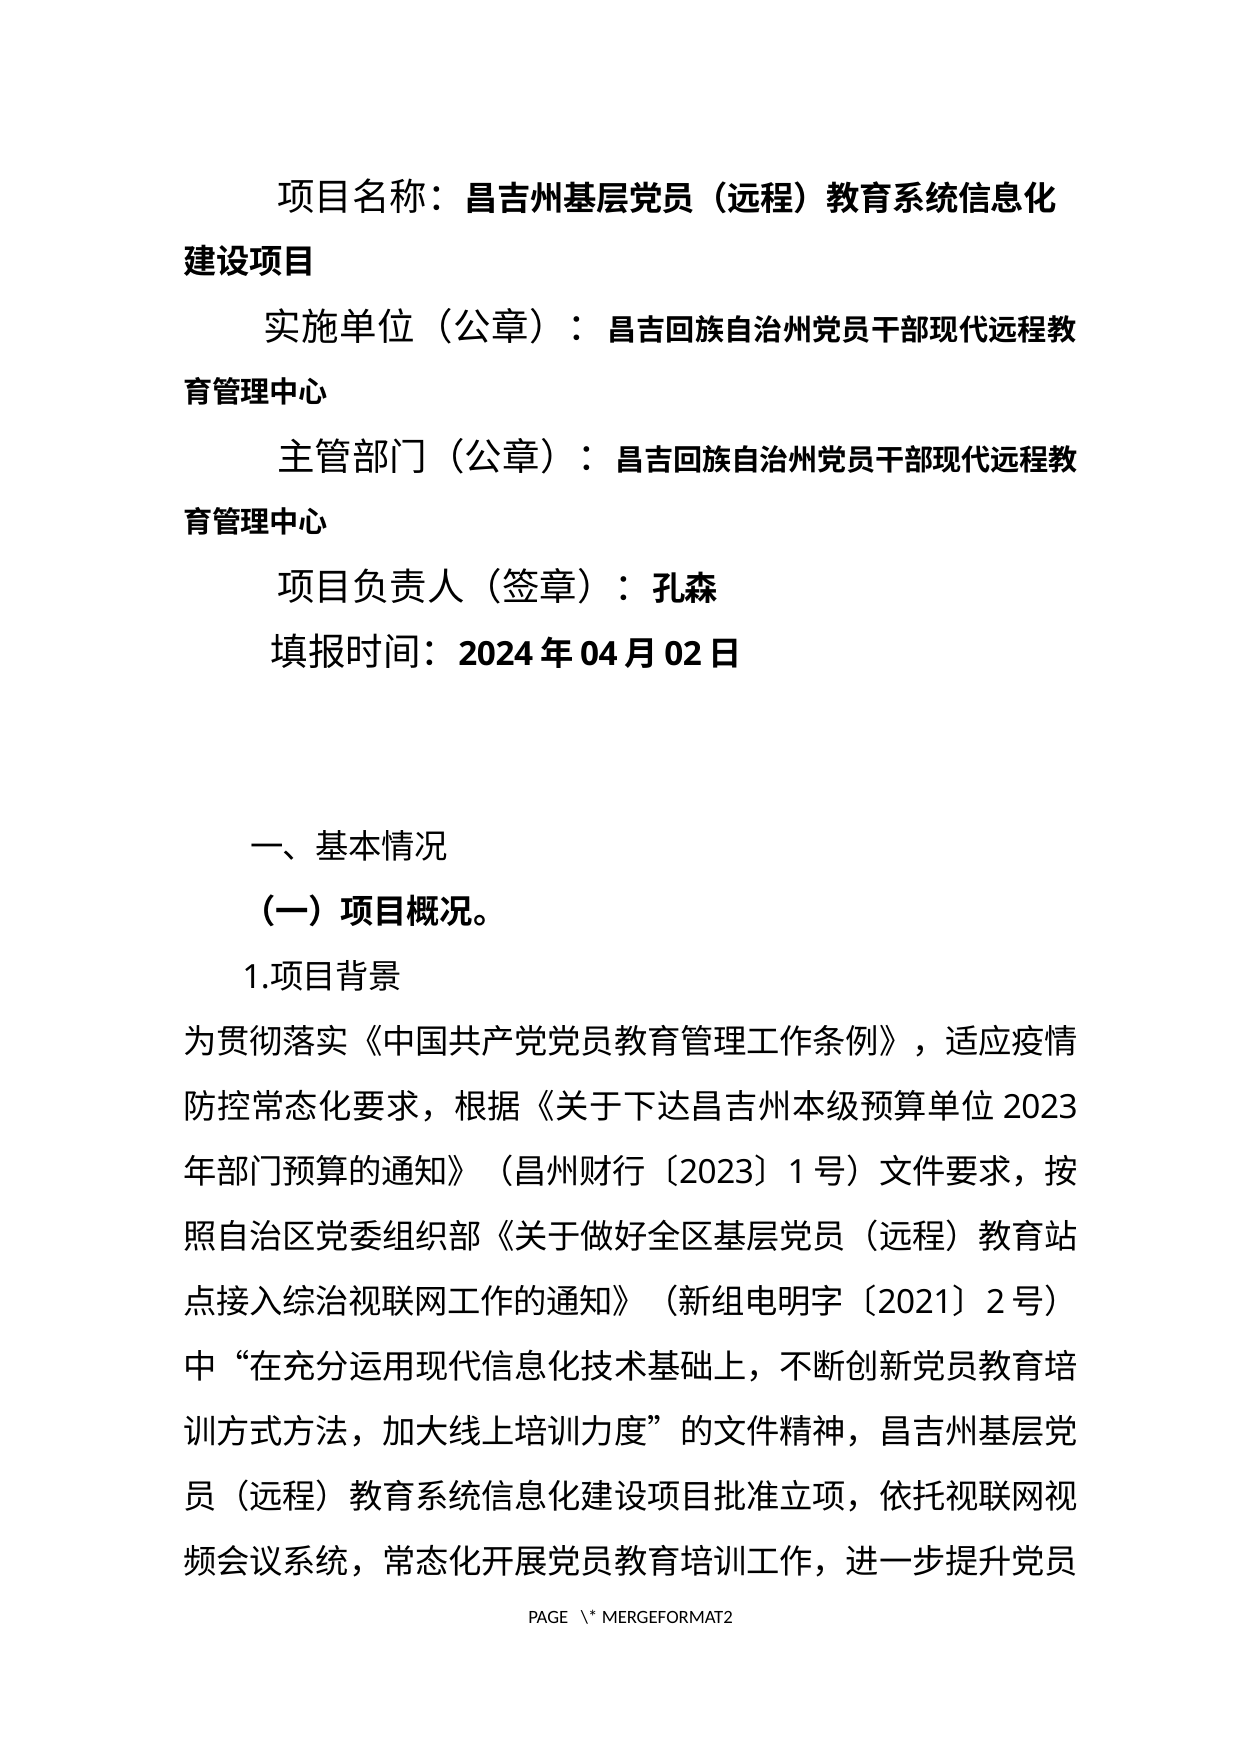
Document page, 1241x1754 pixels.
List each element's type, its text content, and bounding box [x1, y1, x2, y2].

text 项目负责人（签章）：孔森 [183, 552, 1078, 617]
text （一）项目概况。 [183, 877, 1078, 942]
text 主管部门（公章）：昌吉回族自治州党员干部现代远程教育管理中心 [183, 422, 1078, 552]
text 一、基本情况 [183, 812, 1078, 877]
text 项目名称：昌吉州基层党员（远程）教育系统信息化建设项目 [183, 162, 1078, 292]
text 填报时间：2024年04月02日 [211, 617, 1078, 682]
text 实施单位（公章）：昌吉回族自治州党员干部现代远程教育管理中心 [183, 292, 1078, 422]
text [183, 942, 1078, 1592]
